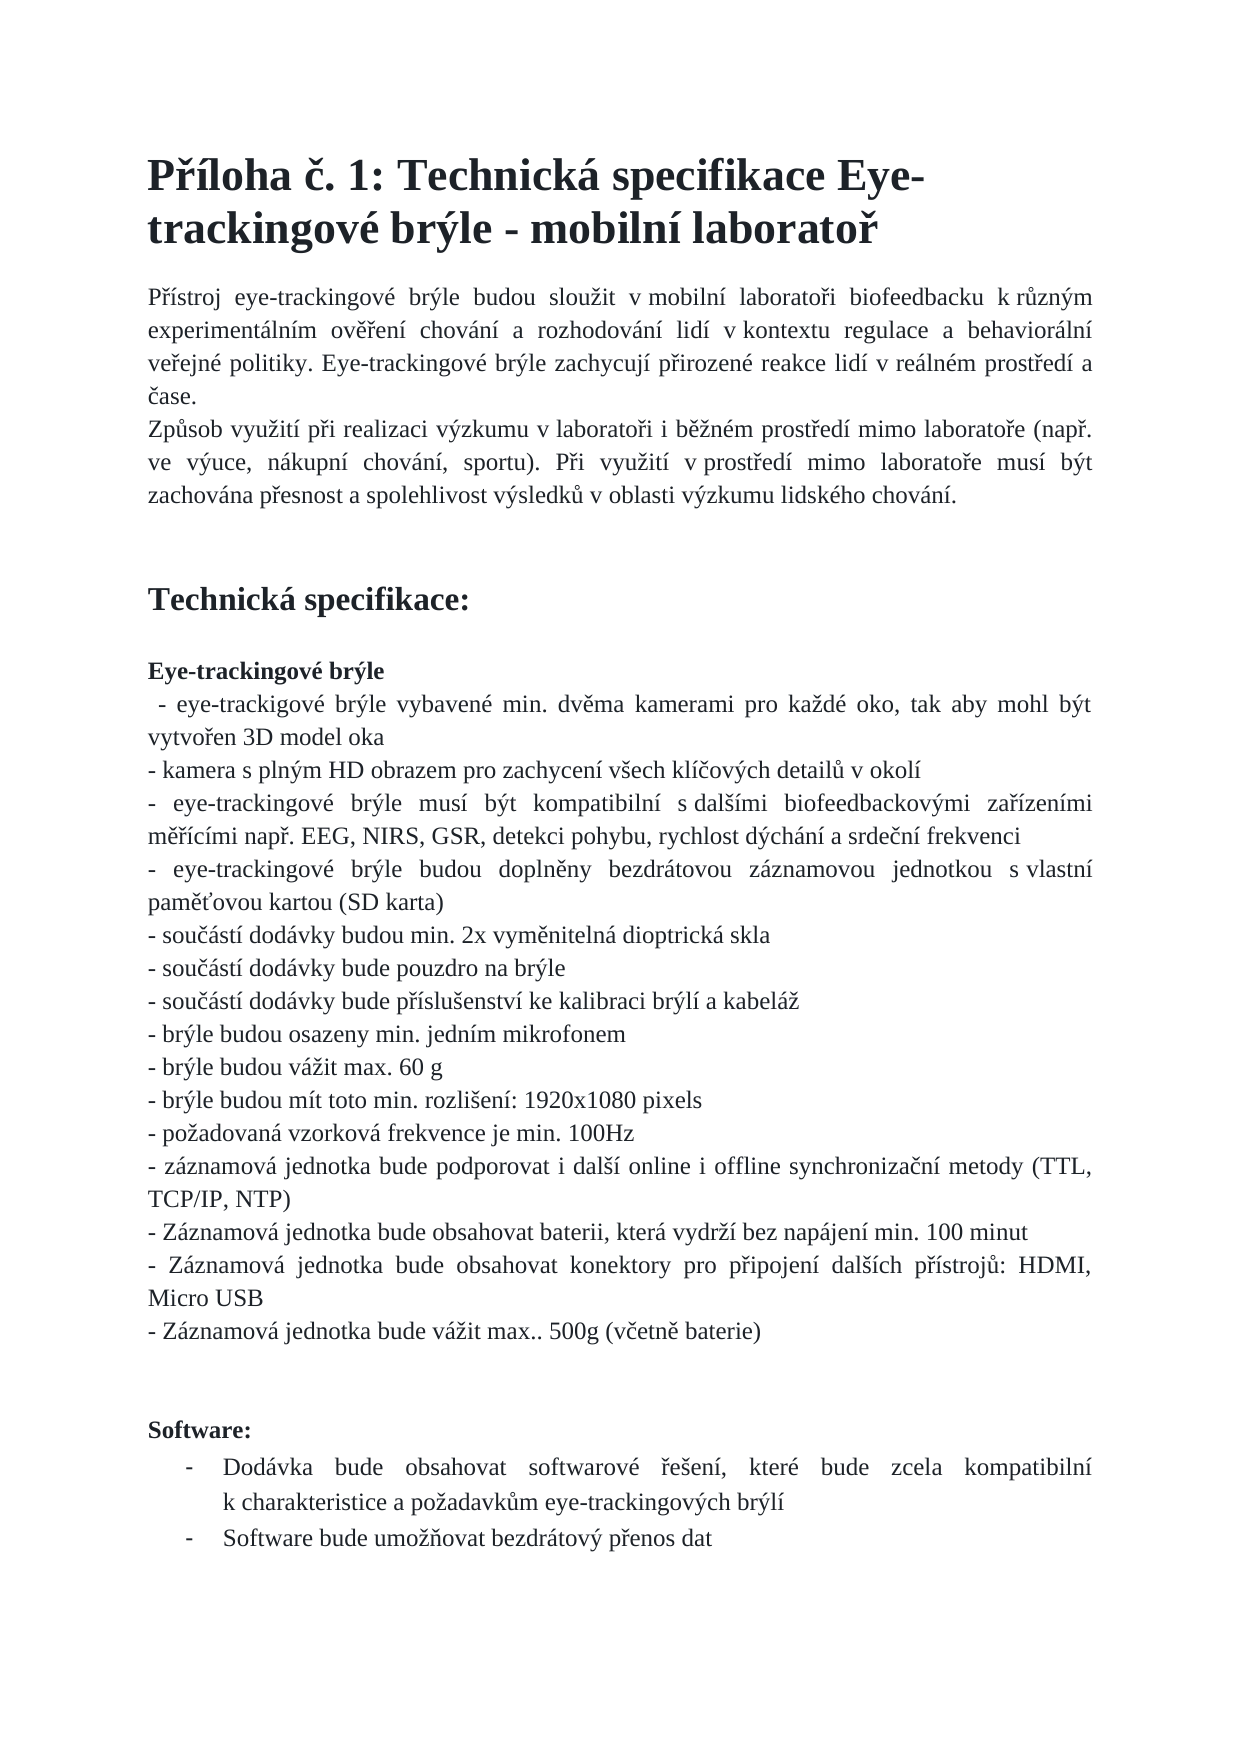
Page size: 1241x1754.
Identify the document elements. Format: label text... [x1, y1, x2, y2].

text - brýle budou vážit max. 60 g [148, 1052, 1093, 1081]
text - součástí dodávky bude pouzdro na brýle [148, 953, 1093, 982]
text - brýle budou osazeny min. jedním mikrofonem [148, 1019, 1093, 1048]
text - Záznamová jednotka bude obsahovat baterii, která vydrží bez napájení min. 100 minut [148, 1217, 1093, 1246]
text - součástí dodávky budou min. 2x vyměnitelná dioptrická skla [148, 920, 1093, 949]
text - brýle budou mít toto min. rozlišení: 1920x1080 pixels [148, 1085, 1093, 1114]
text - kamera s plným HD obrazem pro zachycení všech klíčových detailů v okolí [148, 755, 1093, 784]
list Software bude umožňovat bezdrátový přenos dat [185, 1520, 1093, 1554]
text Způsob využití při realizaci výzkumu v laboratoři i běžném prostředí mimo laboratoře (např. ve výuce, nákupní chování, sportu). Při využití v prostředí mimo laboratoře musí být zachována přesnost a spolehlivost výsledků v oblasti výzkumu lidského chování. [148, 414, 1093, 509]
text Technická specifikace: [148, 579, 1093, 617]
text - Záznamová jednotka bude vážit max.. 500g (včetně baterie) [148, 1316, 1093, 1345]
text - záznamová jednotka bude podporovat i další online i offline synchronizační metody (TTL, TCP/IP, NTP) [148, 1151, 1093, 1213]
text Eye-trackingové brýle [148, 656, 1093, 685]
text Přístroj eye-trackingové brýle budou sloužit v mobilní laboratoři biofeedbacku k různým experimentálním ověření chování a rozhodování lidí v kontextu regulace a behaviorální veřejné politiky. Eye-trackingové brýle zachycují přirozené reakce lidí v reálném prostředí a čase. [148, 282, 1093, 409]
text - Záznamová jednotka bude obsahovat konektory pro připojení dalších přístrojů: HDMI, Micro USB [148, 1250, 1093, 1312]
text - eye-trackingové brýle budou doplněny bezdrátovou záznamovou jednotkou s vlastní paměťovou kartou (SD karta) [148, 854, 1093, 916]
text Software: [148, 1416, 1093, 1444]
text - eye-trackigové brýle vybavené min. dvěma kamerami pro každé oko, tak aby mohl být vytvořen 3D model oka [148, 689, 1093, 751]
text - požadovaná vzorková frekvence je min. 100Hz [148, 1118, 1093, 1147]
text - eye-trackingové brýle musí být kompatibilní s dalšími biofeedbackovými zařízeními měřícími např. EEG, NIRS, GSR, detekci pohybu, rychlost dýchání a srdeční frekvenci [148, 788, 1093, 850]
text - součástí dodávky bude příslušenství ke kalibraci brýlí a kabeláž [148, 986, 1093, 1015]
text Příloha č. 1: Technická specifikace Eye-trackingové brýle - mobilní laboratoř [148, 148, 1093, 253]
list Dodávka bude obsahovat softwarové řešení, které bude zcela kompatibilní k charakteristice a požadavkům eye-trackingových brýlí [185, 1448, 1093, 1516]
